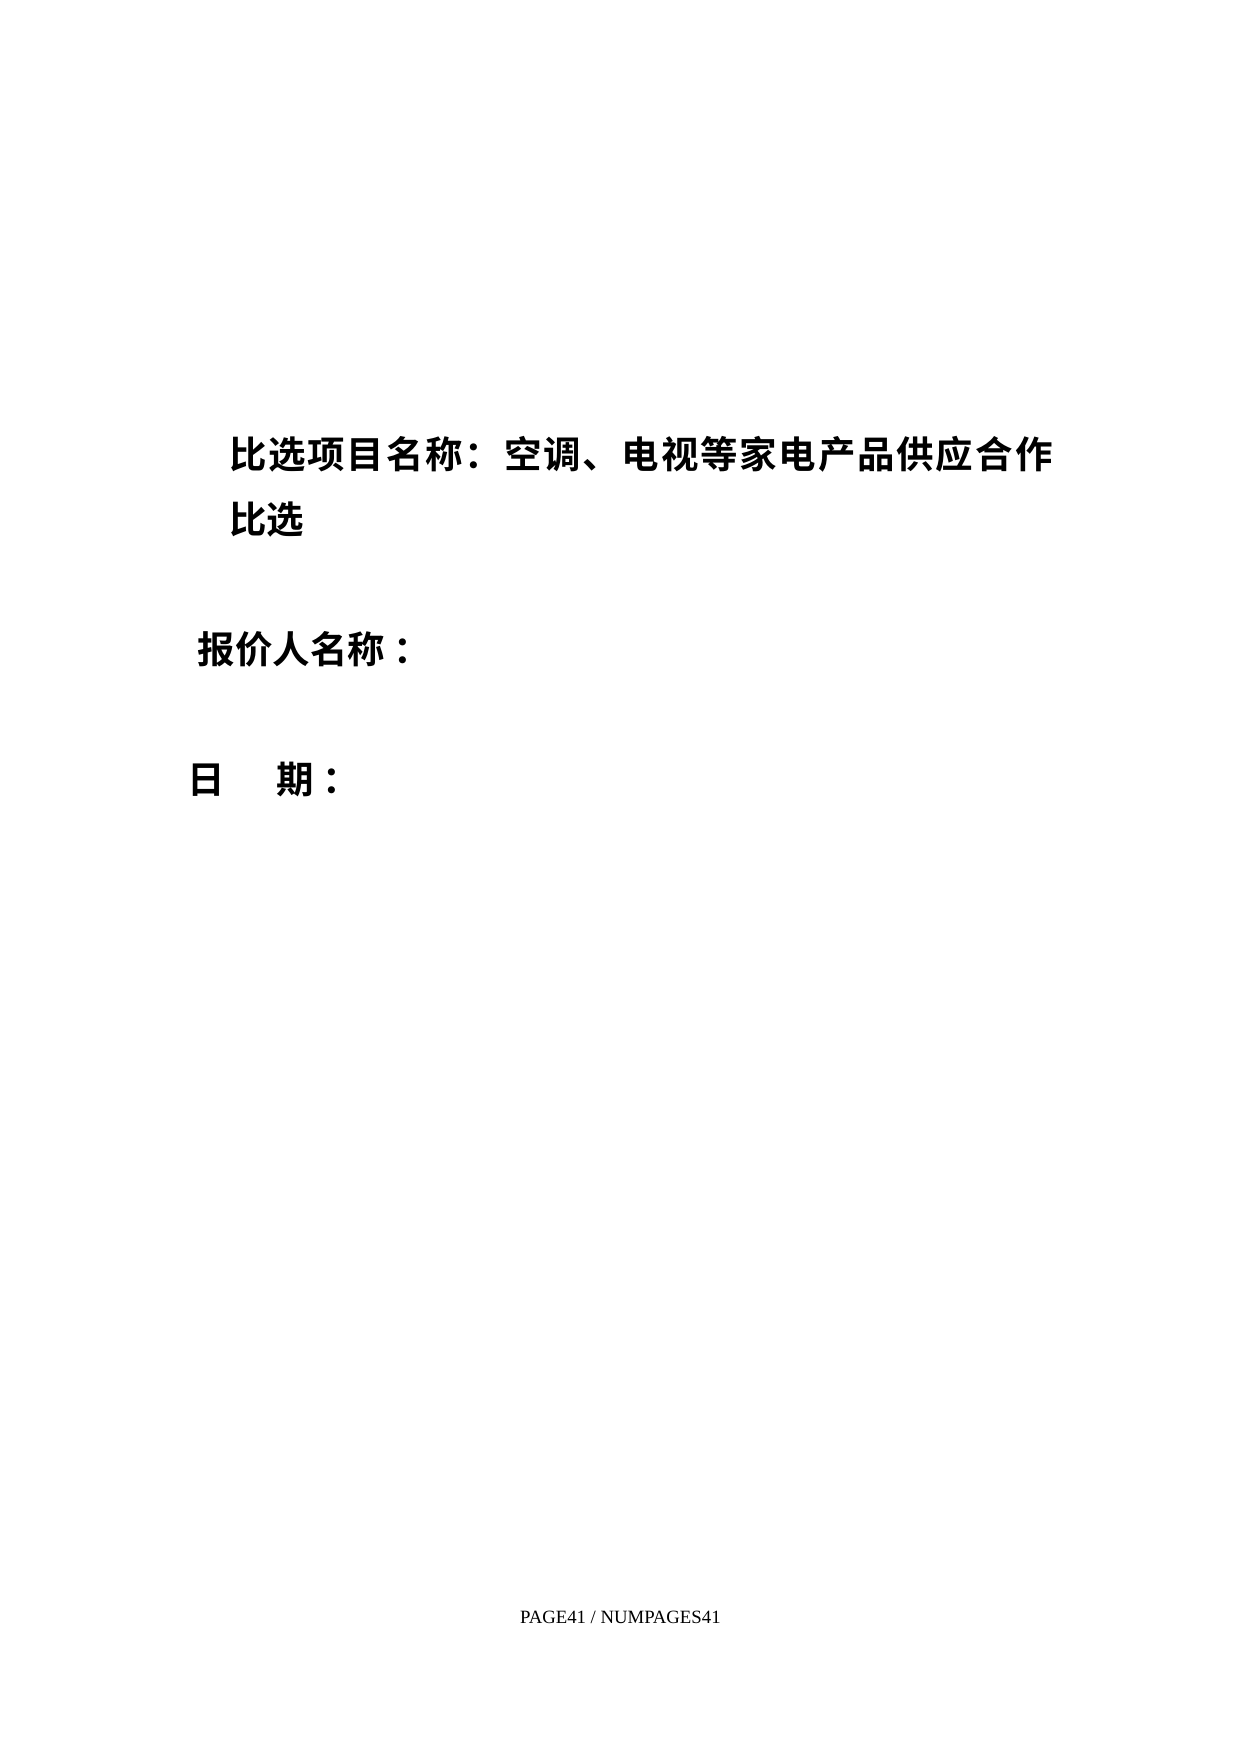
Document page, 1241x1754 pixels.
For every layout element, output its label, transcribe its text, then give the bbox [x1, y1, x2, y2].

text 报价人名称 ： [187, 615, 1053, 680]
text 日 期 ： [187, 745, 1053, 810]
text 比选项目名称：空调、电视等家电产品供应合作比选 [229, 420, 1053, 550]
